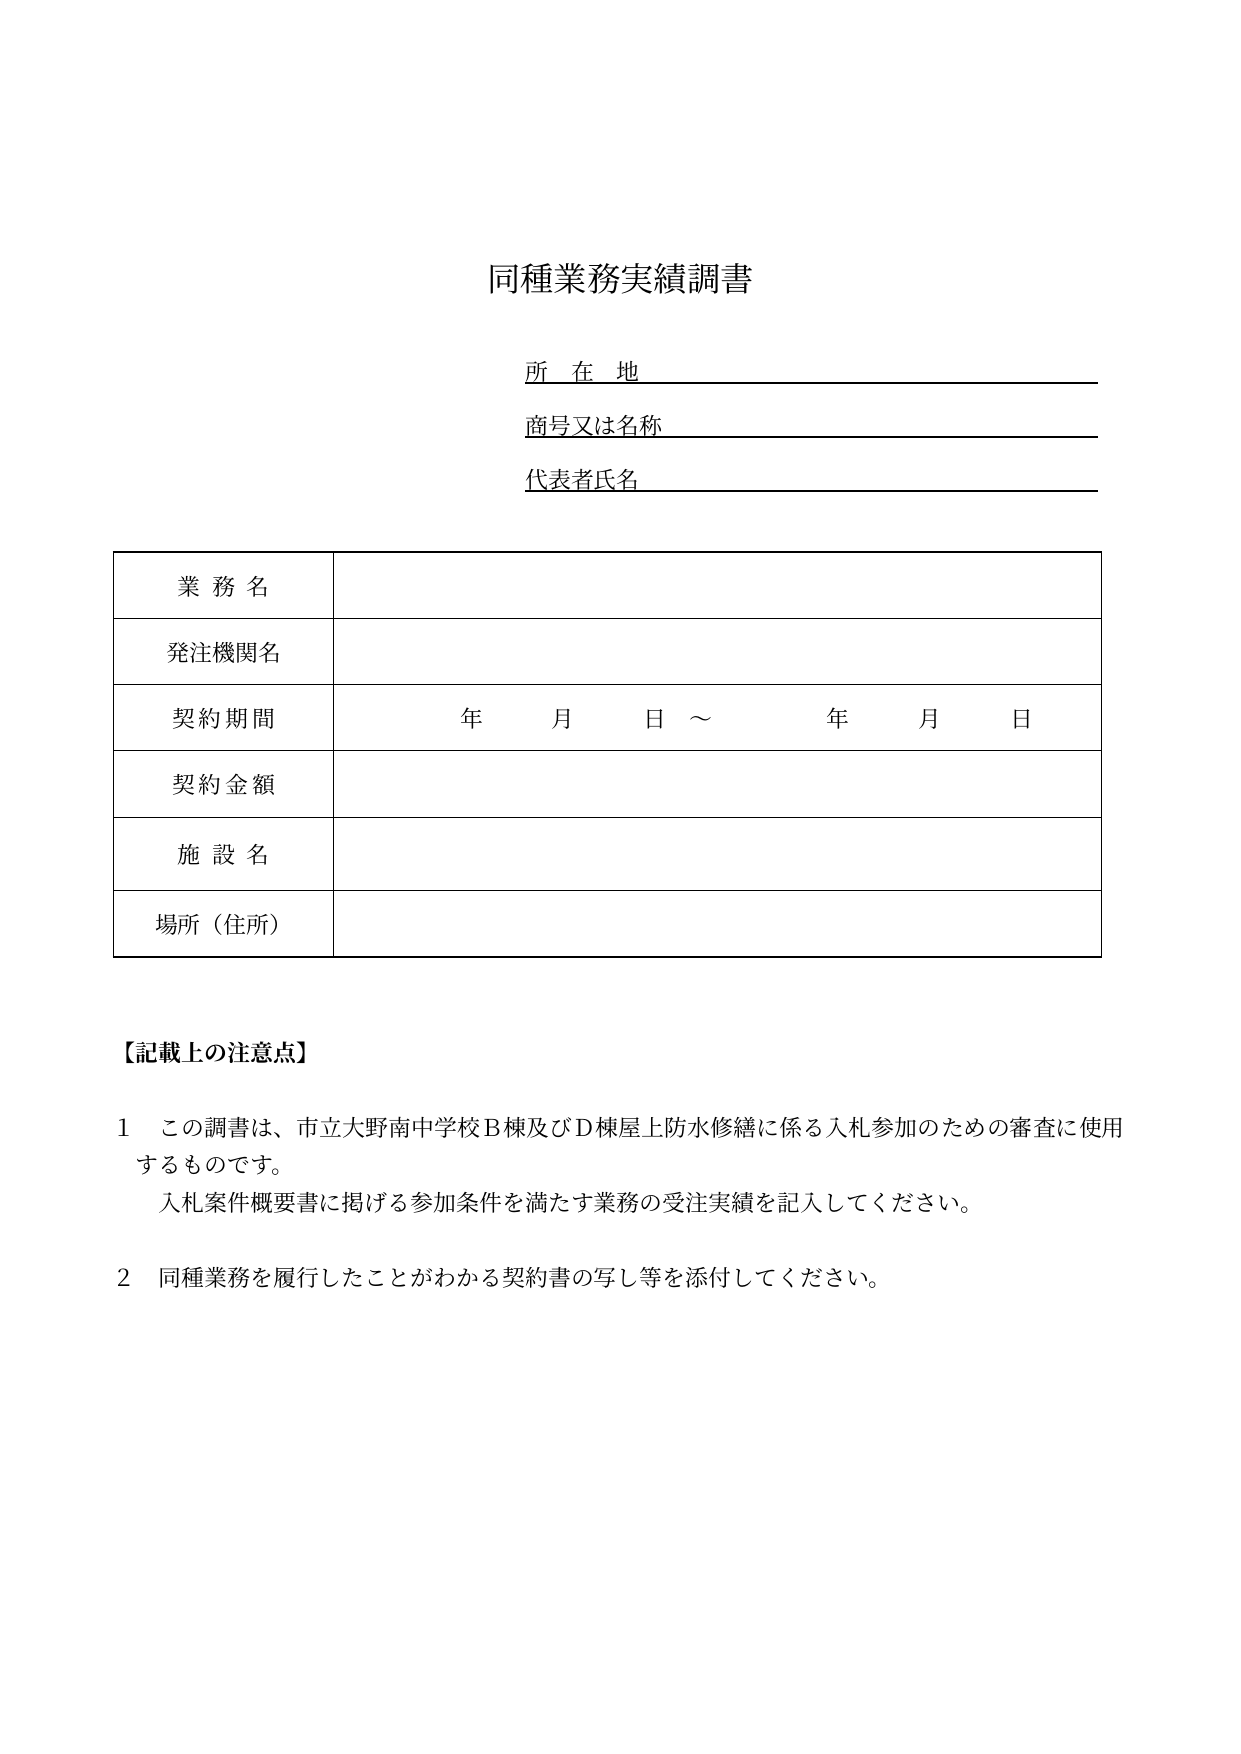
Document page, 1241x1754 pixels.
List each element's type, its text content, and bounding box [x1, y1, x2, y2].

text 【記載上の注意点】 [112, 1032, 1128, 1070]
table_header [334, 553, 1101, 618]
table_header 業務名 [114, 553, 333, 618]
text ２ 同種業務を履行したことがわかる契約書の写し等を添付してください。 [112, 1257, 1128, 1295]
text 所 在 地 [112, 352, 1128, 389]
text 商号又は名称 [112, 406, 1128, 443]
table_cell [334, 619, 1101, 684]
table_cell 年 月 日 ～ 年 月 日 [334, 685, 1101, 750]
table_cell 場所（住所） [114, 891, 333, 956]
table_cell 施設名 [114, 818, 333, 890]
table_cell [334, 891, 1101, 956]
table_cell [334, 751, 1101, 817]
text 同種業務実績調書 [112, 239, 1128, 314]
text １ この調書は、市立大野南中学校Ｂ棟及びＤ棟屋上防水修繕に係る入札参加のための審査に使用するものです。 [112, 1107, 1128, 1182]
table_cell 契約金額 [114, 751, 333, 817]
text 入札案件概要書に掲げる参加条件を満たす業務の受注実績を記入してください。 [112, 1182, 1128, 1220]
table_cell 契約期間 [114, 685, 333, 750]
table_cell [334, 818, 1101, 890]
table_cell 発注機関名 [114, 619, 333, 684]
text 代表者氏名 [112, 460, 1128, 497]
